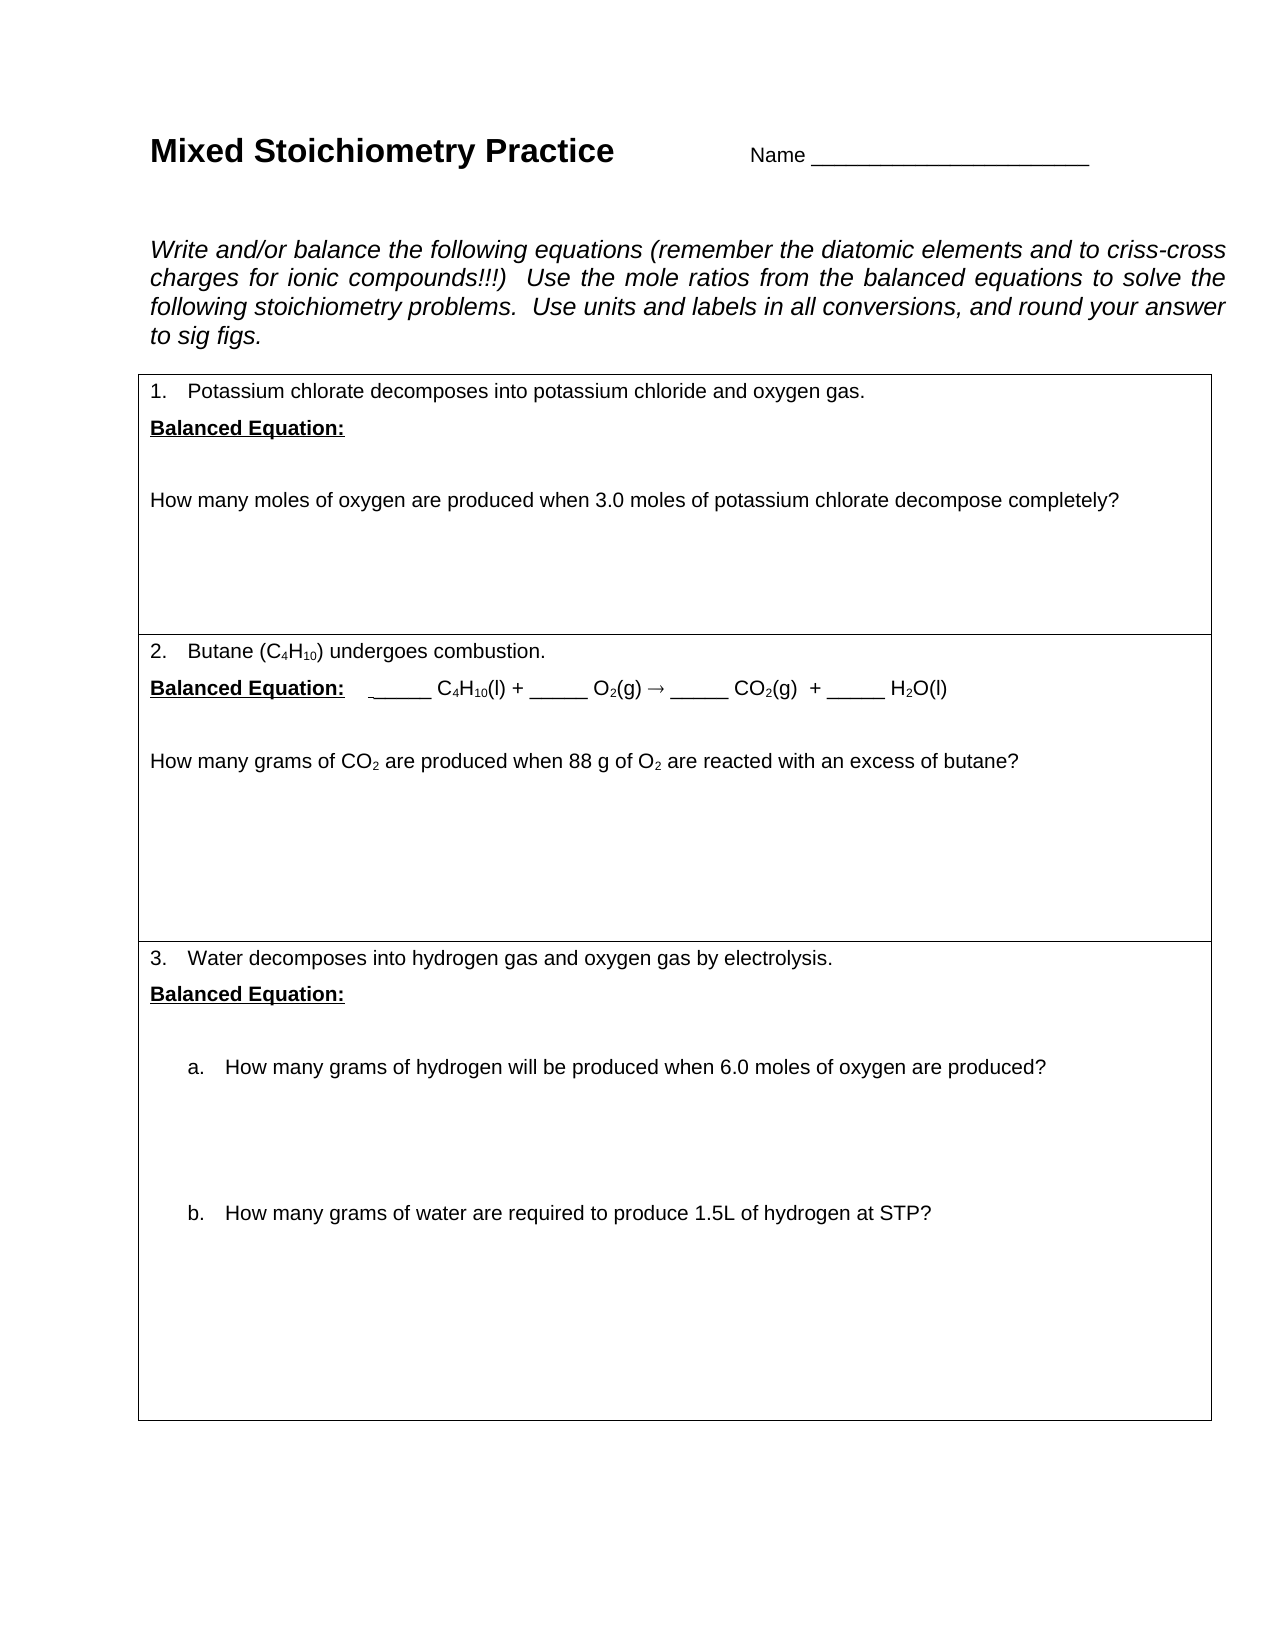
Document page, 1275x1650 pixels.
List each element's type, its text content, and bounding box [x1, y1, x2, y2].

text Mixed Stoichiometry Practice Name ________________________ [150, 131, 1228, 170]
table_header Potassium chlorate decomposes into potassium chloride and oxygen gas. Balanced Equation: How many moles of oxygen are produced when 3.0 moles of potassium chlorate decompose completely? [139, 375, 1211, 634]
table_cell Water decomposes into hydrogen gas and oxygen gas by electrolysis. Balanced Equation: How many grams of hydrogen will be produced when 6.0 moles of oxygen are produced? How many grams of water are required to produce 1.5L of hydrogen at STP? [139, 942, 1211, 1420]
text Write and/or balance the following equations (remember the diatomic elements and to criss-cross charges for ionic compounds!!!) Use the mole ratios from the balanced equations to solve the following stoichiometry problems. Use units and labels in all conversions, and round your answer to sig figs. [150, 235, 1228, 350]
table_cell Butane (C4H10) undergoes combustion. Balanced Equation: _____ C4H10(l) + _____ O2(g) _____ CO2(g) + _____ H2O(l) How many grams of CO2 are produced when 88 g of O2 are reacted with an excess of butane? [139, 635, 1211, 941]
